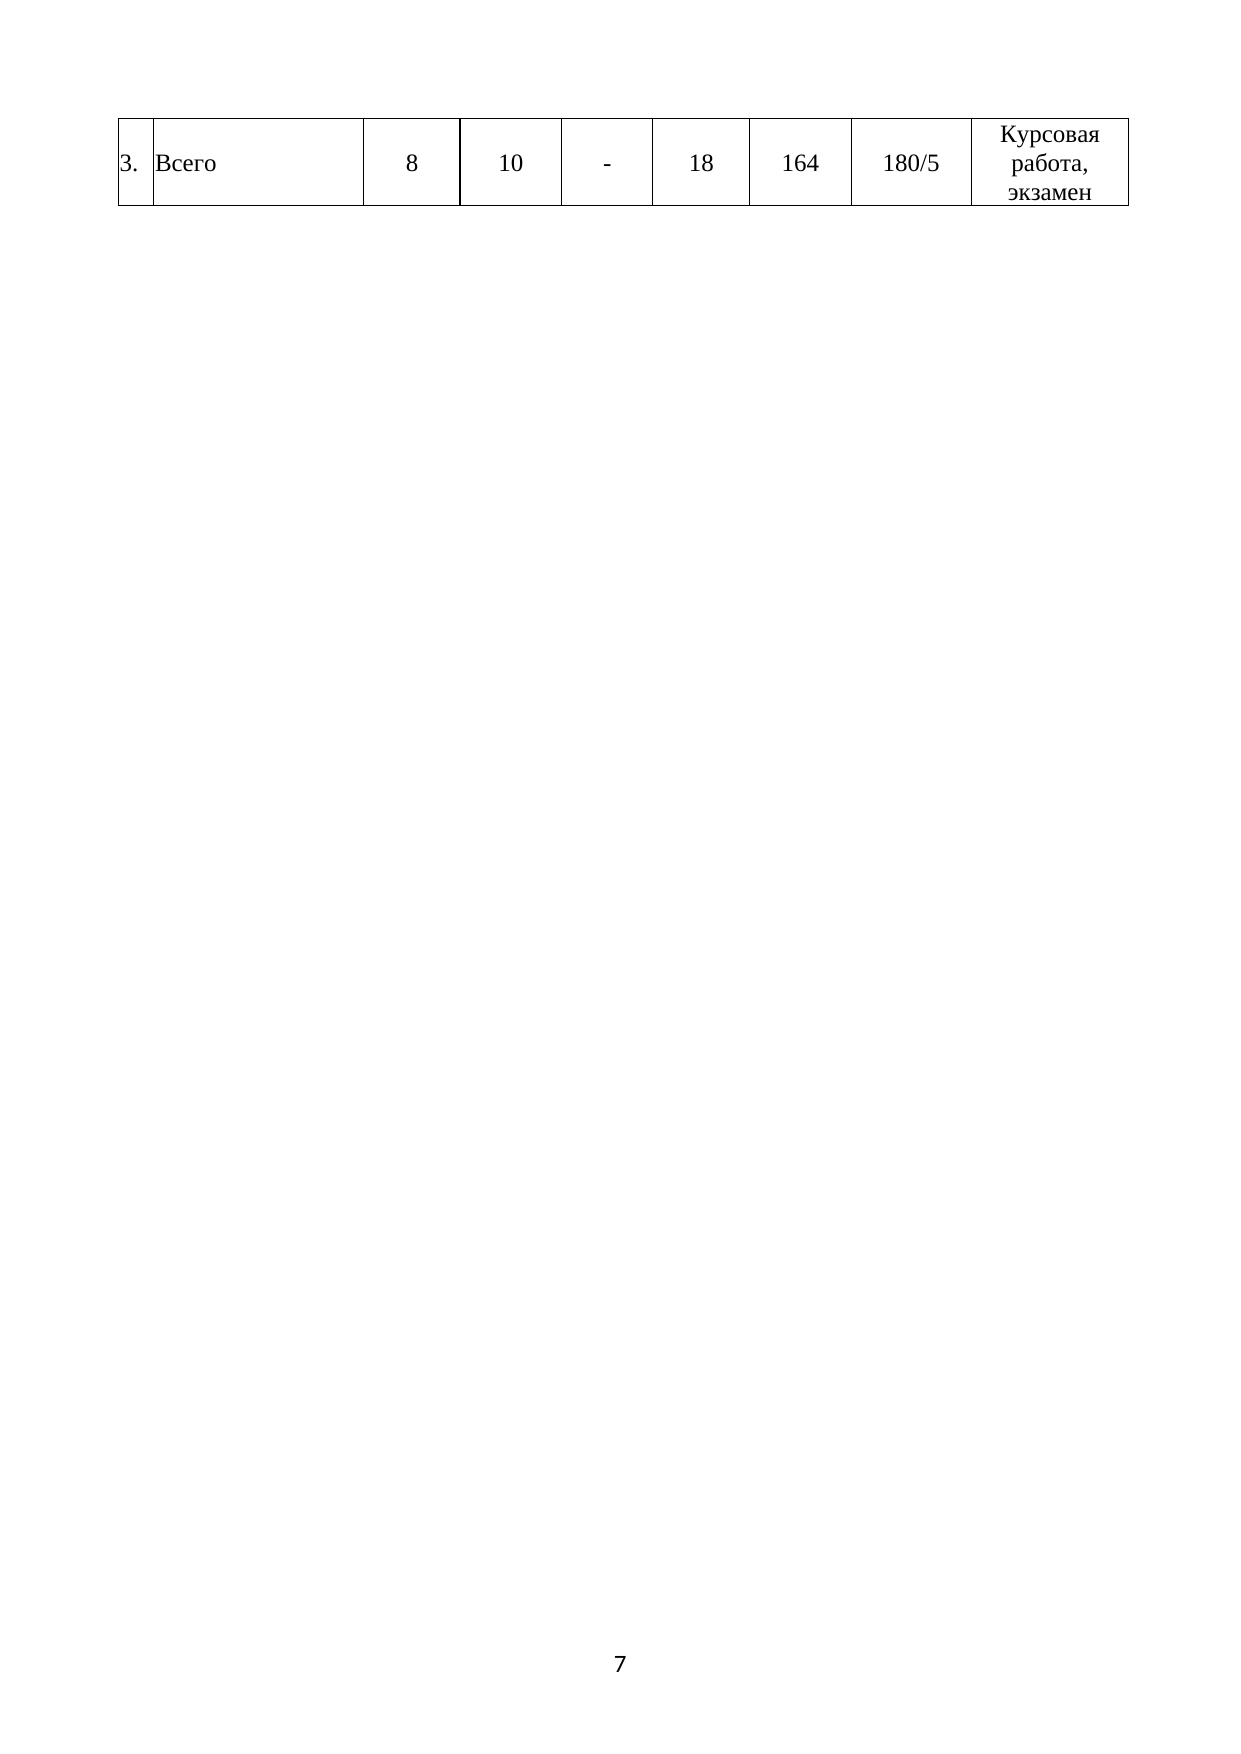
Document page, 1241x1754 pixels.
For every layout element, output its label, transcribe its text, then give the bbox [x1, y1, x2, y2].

table_cell 8 [364, 119, 459, 205]
table_cell 180/5 [852, 119, 971, 205]
table_cell 3. [119, 119, 153, 205]
table_cell Всего [154, 119, 363, 205]
table_cell 18 [653, 119, 749, 205]
table_cell 164 [750, 119, 851, 205]
table_cell - [562, 119, 652, 205]
table_cell Курсовая работа, экзамен [972, 119, 1128, 205]
table_cell 10 [461, 119, 561, 205]
